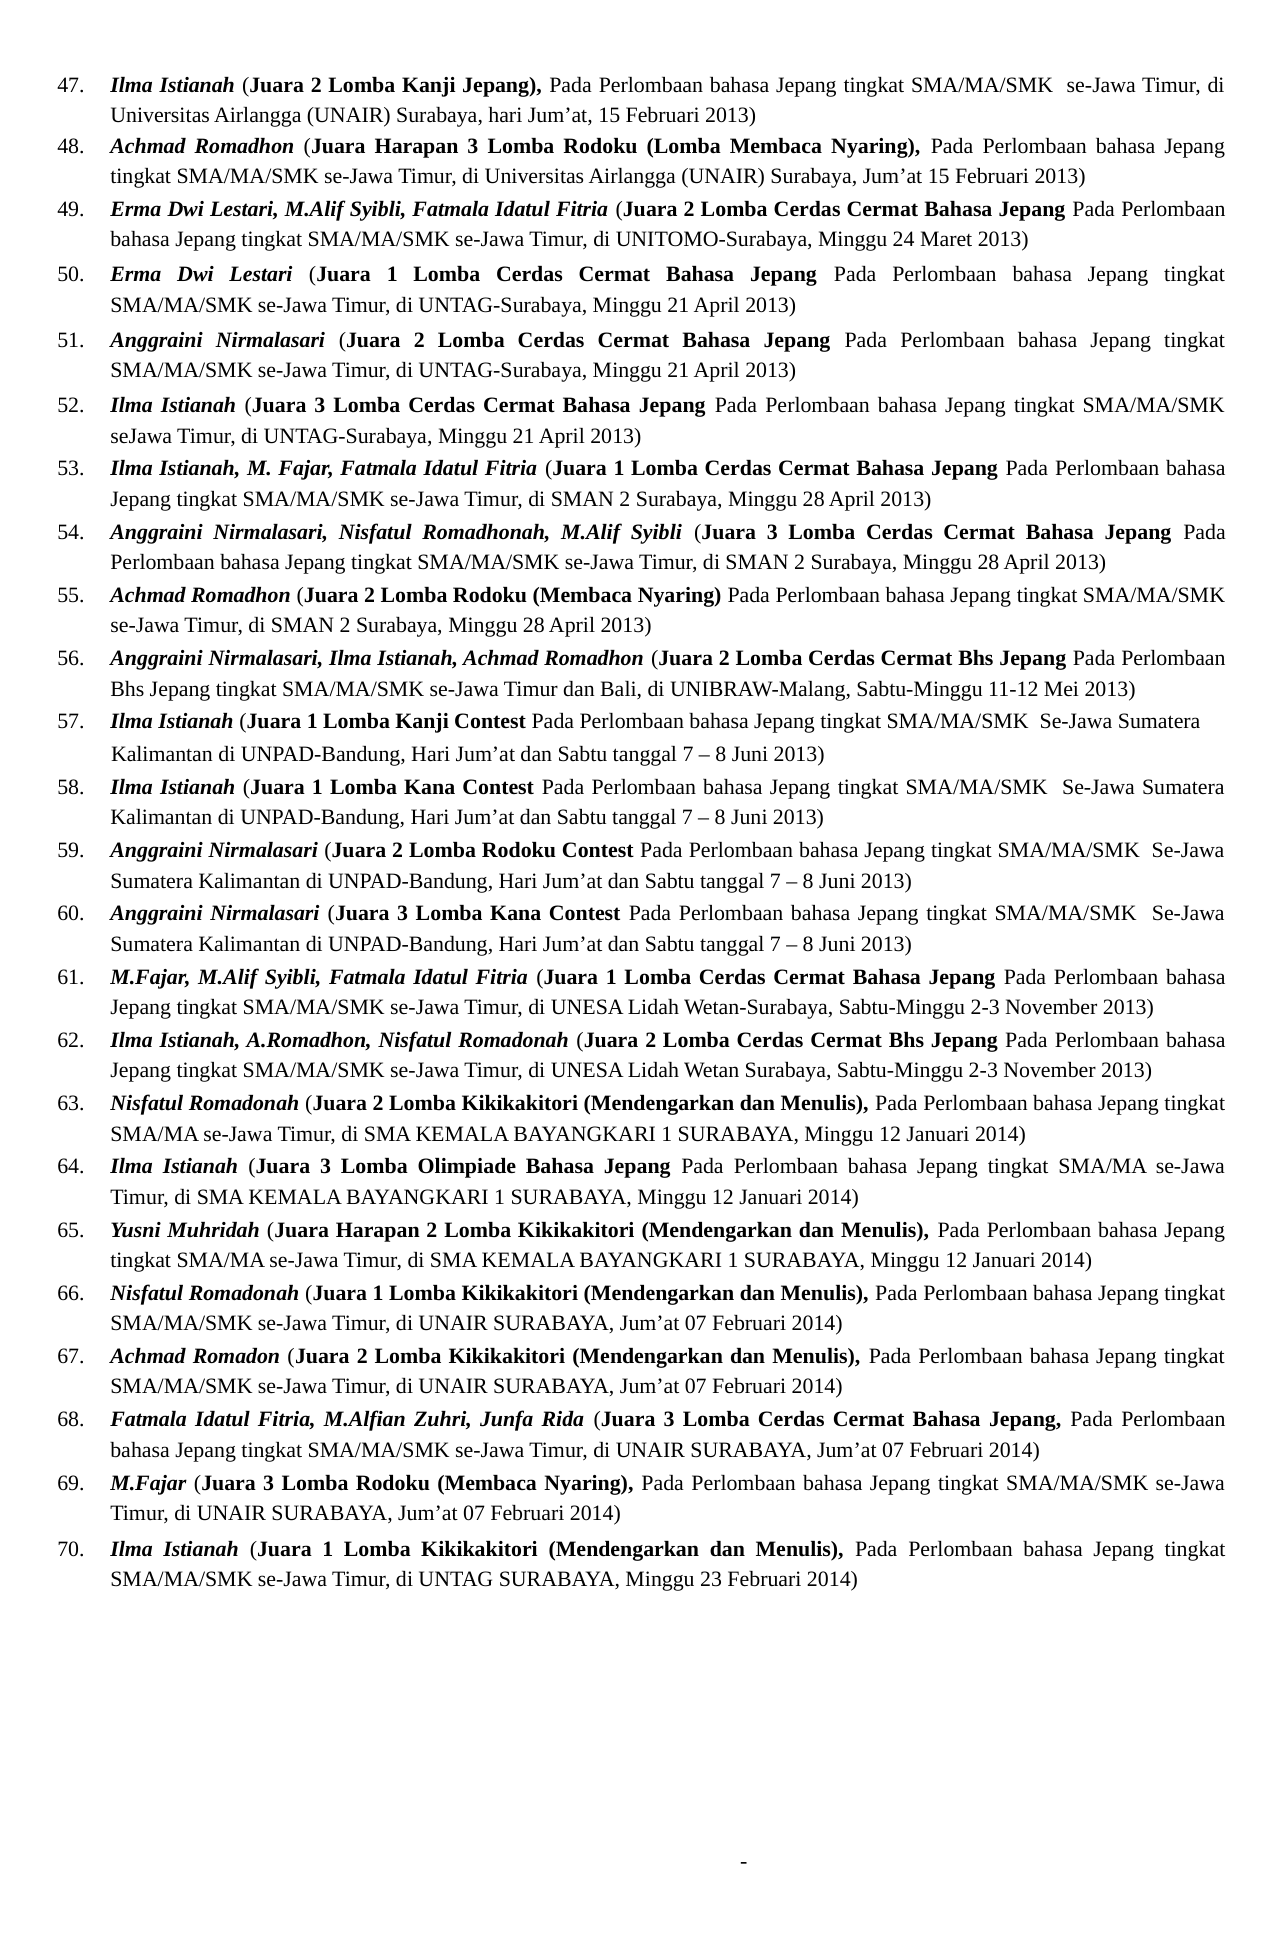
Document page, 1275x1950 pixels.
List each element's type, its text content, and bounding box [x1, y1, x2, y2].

list Ilma Istianah (Juara 2 Lomba Kanji Jepang), Pada Perlombaan bahasa Jepang tingkat SMA/MA/SMK se-Jawa Timur, di Universitas Airlangga (UNAIR) Surabaya, hari Jum’at, 15 Februari 2013) [57, 72, 1226, 128]
list Anggraini Nirmalasari (Juara 2 Lomba Rodoku Contest Pada Perlombaan bahasa Jepang tingkat SMA/MA/SMK Se-Jawa Sumatera Kalimantan di UNPAD-Bandung, Hari Jum’at dan Sabtu tanggal 7 – 8 Juni 2013) [57, 837, 1226, 893]
list Ilma Istianah (Juara 3 Lomba Cerdas Cermat Bahasa Jepang Pada Perlombaan bahasa Jepang tingkat SMA/MA/SMK seJawa Timur, di UNTAG-Surabaya, Minggu 21 April 2013) [57, 392, 1226, 448]
list M.Fajar, M.Alif Syibli, Fatmala Idatul Fitria (Juara 1 Lomba Cerdas Cermat Bahasa Jepang Pada Perlombaan bahasa Jepang tingkat SMA/MA/SMK se-Jawa Timur, di UNESA Lidah Wetan-Surabaya, Sabtu-Minggu 2-3 November 2013) [57, 964, 1226, 1019]
list Nisfatul Romadonah (Juara 2 Lomba Kikikakitori (Mendengarkan dan Menulis), Pada Perlombaan bahasa Jepang tingkat SMA/MA se-Jawa Timur, di SMA KEMALA BAYANGKARI 1 SURABAYA, Minggu 12 Januari 2014) [57, 1090, 1226, 1146]
list Yusni Muhridah (Juara Harapan 2 Lomba Kikikakitori (Mendengarkan dan Menulis), Pada Perlombaan bahasa Jepang tingkat SMA/MA se-Jawa Timur, di SMA KEMALA BAYANGKARI 1 SURABAYA, Minggu 12 Januari 2014) [57, 1217, 1226, 1272]
text Kalimantan di UNPAD-Bandung, Hari Jum’at dan Sabtu tanggal 7 – 8 Juni 2013) [111, 741, 1226, 766]
list Ilma Istianah, A.Romadhon, Nisfatul Romadonah (Juara 2 Lomba Cerdas Cermat Bhs Jepang Pada Perlombaan bahasa Jepang tingkat SMA/MA/SMK se-Jawa Timur, di UNESA Lidah Wetan Surabaya, Sabtu-Minggu 2-3 November 2013) [57, 1027, 1226, 1082]
list Nisfatul Romadonah (Juara 1 Lomba Kikikakitori (Mendengarkan dan Menulis), Pada Perlombaan bahasa Jepang tingkat SMA/MA/SMK se-Jawa Timur, di UNAIR SURABAYA, Jum’at 07 Februari 2014) [57, 1280, 1226, 1335]
list Anggraini Nirmalasari (Juara 2 Lomba Cerdas Cermat Bahasa Jepang Pada Perlombaan bahasa Jepang tingkat SMA/MA/SMK se-Jawa Timur, di UNTAG-Surabaya, Minggu 21 April 2013) [57, 327, 1226, 382]
list Erma Dwi Lestari, M.Alif Syibli, Fatmala Idatul Fitria (Juara 2 Lomba Cerdas Cermat Bahasa Jepang Pada Perlombaan bahasa Jepang tingkat SMA/MA/SMK se-Jawa Timur, di UNITOMO-Surabaya, Minggu 24 Maret 2013) [57, 196, 1226, 252]
list Achmad Romadhon (Juara 2 Lomba Rodoku (Membaca Nyaring) Pada Perlombaan bahasa Jepang tingkat SMA/MA/SMK se-Jawa Timur, di SMAN 2 Surabaya, Minggu 28 April 2013) [57, 582, 1226, 637]
list Anggraini Nirmalasari, Nisfatul Romadhonah, M.Alif Syibli (Juara 3 Lomba Cerdas Cermat Bahasa Jepang Pada Perlombaan bahasa Jepang tingkat SMA/MA/SMK se-Jawa Timur, di SMAN 2 Surabaya, Minggu 28 April 2013) [57, 519, 1226, 574]
list Ilma Istianah (Juara 1 Lomba Kikikakitori (Mendengarkan dan Menulis), Pada Perlombaan bahasa Jepang tingkat SMA/MA/SMK se-Jawa Timur, di UNTAG SURABAYA, Minggu 23 Februari 2014) [57, 1536, 1226, 1591]
list Ilma Istianah, M. Fajar, Fatmala Idatul Fitria (Juara 1 Lomba Cerdas Cermat Bahasa Jepang Pada Perlombaan bahasa Jepang tingkat SMA/MA/SMK se-Jawa Timur, di SMAN 2 Surabaya, Minggu 28 April 2013) [57, 455, 1226, 511]
list Achmad Romadhon (Juara Harapan 3 Lomba Rodoku (Lomba Membaca Nyaring), Pada Perlombaan bahasa Jepang tingkat SMA/MA/SMK se-Jawa Timur, di Universitas Airlangga (UNAIR) Surabaya, Jum’at 15 Februari 2013) [57, 133, 1226, 188]
list Anggraini Nirmalasari (Juara 3 Lomba Kana Contest Pada Perlombaan bahasa Jepang tingkat SMA/MA/SMK Se-Jawa Sumatera Kalimantan di UNPAD-Bandung, Hari Jum’at dan Sabtu tanggal 7 – 8 Juni 2013) [57, 900, 1226, 956]
list Erma Dwi Lestari (Juara 1 Lomba Cerdas Cermat Bahasa Jepang Pada Perlombaan bahasa Jepang tingkat SMA/MA/SMK se-Jawa Timur, di UNTAG-Surabaya, Minggu 21 April 2013) [57, 261, 1226, 317]
list Ilma Istianah (Juara 3 Lomba Olimpiade Bahasa Jepang Pada Perlombaan bahasa Jepang tingkat SMA/MA se-Jawa Timur, di SMA KEMALA BAYANGKARI 1 SURABAYA, Minggu 12 Januari 2014) [57, 1153, 1226, 1209]
list Ilma Istianah (Juara 1 Lomba Kana Contest Pada Perlombaan bahasa Jepang tingkat SMA/MA/SMK Se-Jawa Sumatera Kalimantan di UNPAD-Bandung, Hari Jum’at dan Sabtu tanggal 7 – 8 Juni 2013) [57, 774, 1226, 829]
list Achmad Romadon (Juara 2 Lomba Kikikakitori (Mendengarkan dan Menulis), Pada Perlombaan bahasa Jepang tingkat SMA/MA/SMK se-Jawa Timur, di UNAIR SURABAYA, Jum’at 07 Februari 2014) [57, 1343, 1226, 1399]
list Anggraini Nirmalasari, Ilma Istianah, Achmad Romadhon (Juara 2 Lomba Cerdas Cermat Bhs Jepang Pada Perlombaan Bhs Jepang tingkat SMA/MA/SMK se-Jawa Timur dan Bali, di UNIBRAW-Malang, Sabtu-Minggu 11-12 Mei 2013) [57, 645, 1226, 701]
list Fatmala Idatul Fitria, M.Alfian Zuhri, Junfa Rida (Juara 3 Lomba Cerdas Cermat Bahasa Jepang, Pada Perlombaan bahasa Jepang tingkat SMA/MA/SMK se-Jawa Timur, di UNAIR SURABAYA, Jum’at 07 Februari 2014) [57, 1406, 1226, 1462]
list M.Fajar (Juara 3 Lomba Rodoku (Membaca Nyaring), Pada Perlombaan bahasa Jepang tingkat SMA/MA/SMK se-Jawa Timur, di UNAIR SURABAYA, Jum’at 07 Februari 2014) [57, 1469, 1226, 1525]
list Ilma Istianah (Juara 1 Lomba Kanji Contest Pada Perlombaan bahasa Jepang tingkat SMA/MA/SMK Se-Jawa Sumatera [57, 708, 1226, 733]
